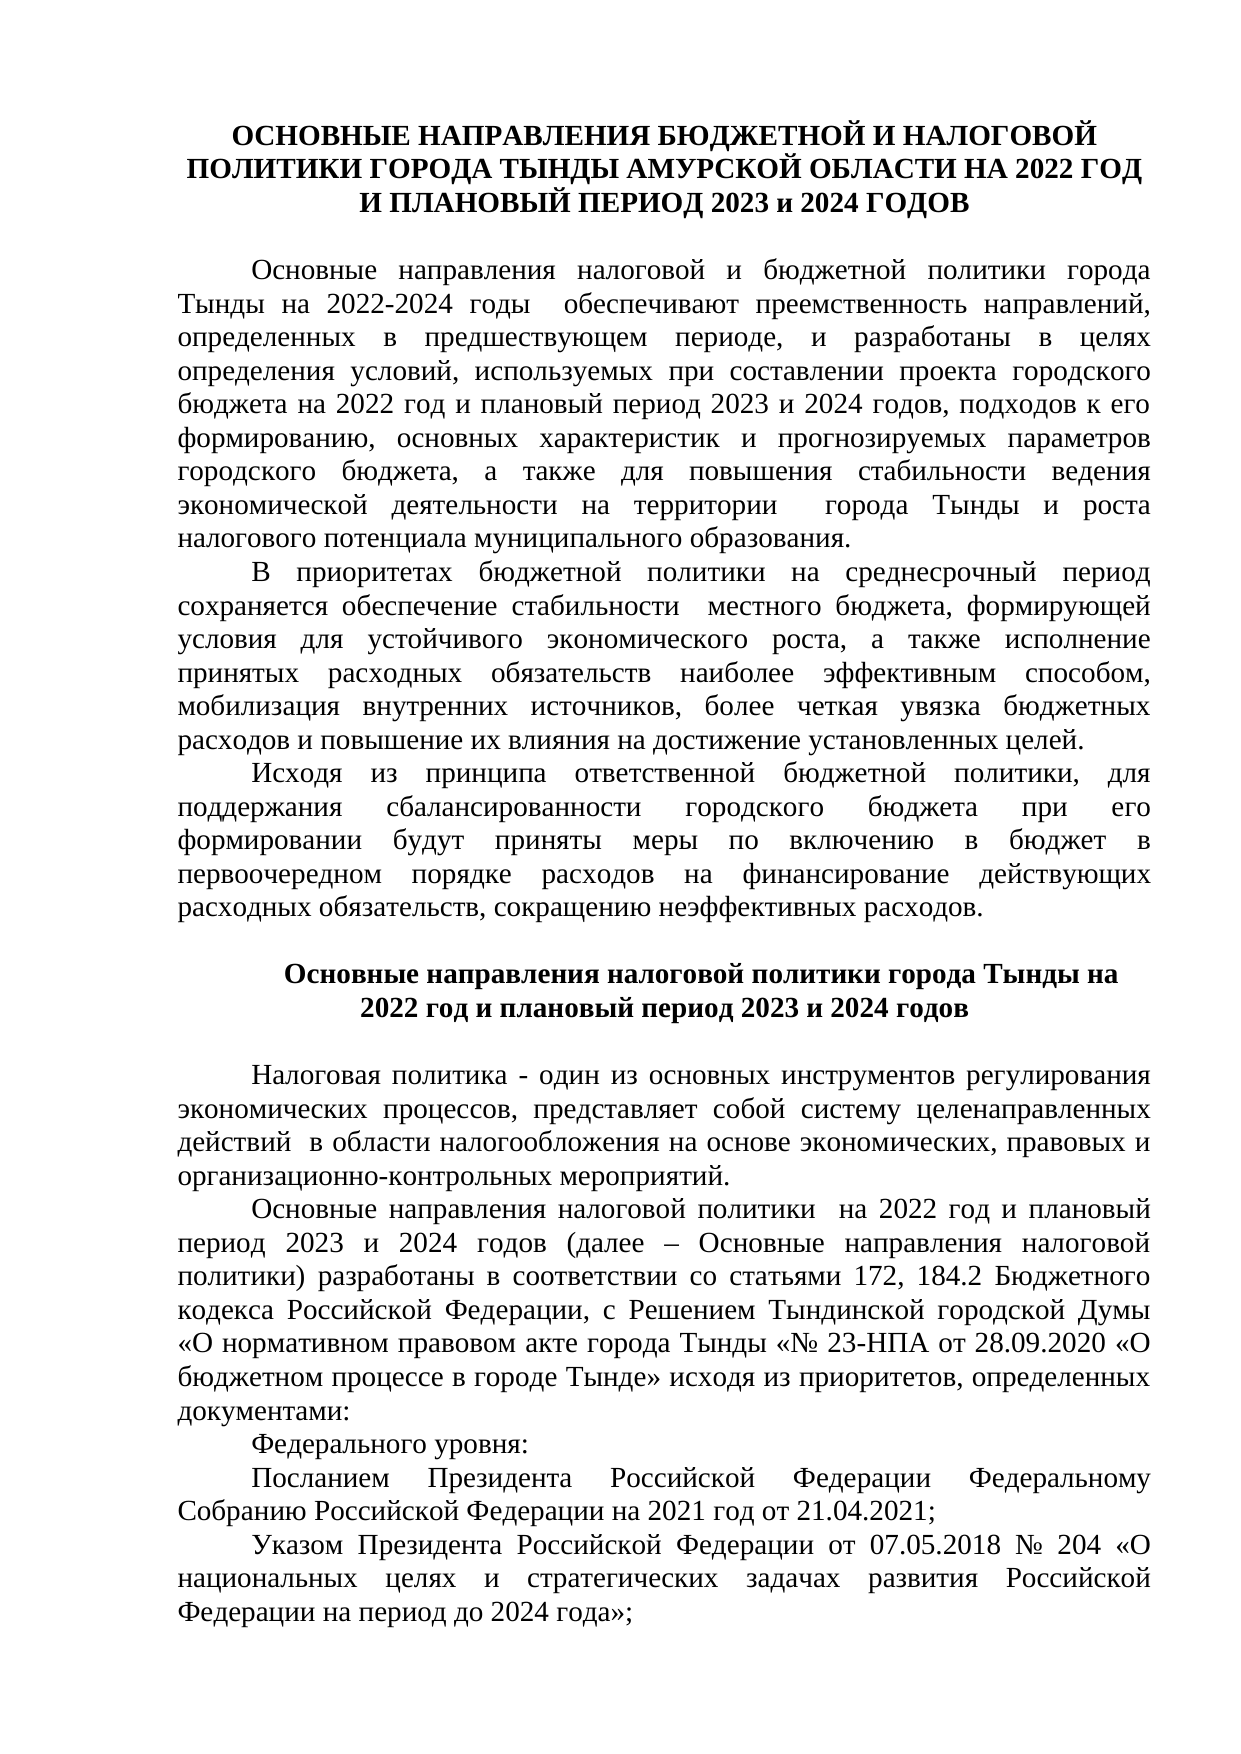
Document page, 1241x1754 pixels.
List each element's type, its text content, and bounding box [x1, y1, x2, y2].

text Основные направления налоговой политики на 2022 год и плановый период 2023 и 2024 годов (далее – Основные направления налоговой политики) разработаны в соответствии со статьями 172, 184.2 Бюджетного кодекса Российской Федерации, с Решением Тындинской городской Думы «О нормативном правовом акте города Тынды «№ 23-НПА от 28.09.2020 «О бюджетном процессе в городе Тынде» исходя из приоритетов, определенных документами: [177, 1191, 1152, 1426]
text Исходя из принципа ответственной бюджетной политики, для поддержания сбалансированности городского бюджета при его формировании будут приняты меры по включению в бюджет в первоочередном порядке расходов на финансирование действующих расходных обязательств, сокращению неэффективных расходов. [177, 755, 1152, 923]
text ОСНОВНЫЕ НАПРАВЛЕНИЯ БЮДЖЕТНОЙ И НАЛОГОВОЙ ПОЛИТИКИ ГОРОДА ТЫНДЫ АМУРСКОЙ ОБЛАСТИ НА 2022 ГОД И ПЛАНОВЫЙ ПЕРИОД 2023 и 2024 ГОДОВ [177, 118, 1152, 219]
text Налоговая политика - один из основных инструментов регулирования экономических процессов, представляет собой систему целенаправленных действий в области налогообложения на основе экономических, правовых и организационно-контрольных мероприятий. [177, 1057, 1152, 1191]
text Федерального уровня: [177, 1426, 1152, 1460]
title Основные направления налоговой политики города Тынды на 2022 год и плановый период 2023 и 2024 годов [177, 957, 1152, 1024]
text Посланием Президента Российской Федерации Федеральному Собранию Российской Федерации на 2021 год от 21.04.2021; [177, 1460, 1152, 1527]
text Основные направления налоговой и бюджетной политики города Тынды на 2022-2024 годы обеспечивают преемственность направлений, определенных в предшествующем периоде, и разработаны в целях определения условий, используемых при составлении проекта городского бюджета на 2022 год и плановый период 2023 и 2024 годов, подходов к его формированию, основных характеристик и прогнозируемых параметров городского бюджета, а также для повышения стабильности ведения экономической деятельности на территории города Тынды и роста налогового потенциала муниципального образования. [177, 252, 1152, 554]
text Указом Президента Российской Федерации от 07.05.2018 № 204 «О национальных целях и стратегических задачах развития Российской Федерации на период до 2024 года»; [177, 1527, 1152, 1627]
text В приоритетах бюджетной политики на среднесрочный период сохраняется обеспечение стабильности местного бюджета, формирующей условия для устойчивого экономического роста, а также исполнение принятых расходных обязательств наиболее эффективным способом, мобилизация внутренних источников, более четкая увязка бюджетных расходов и повышение их влияния на достижение установленных целей. [177, 554, 1152, 755]
